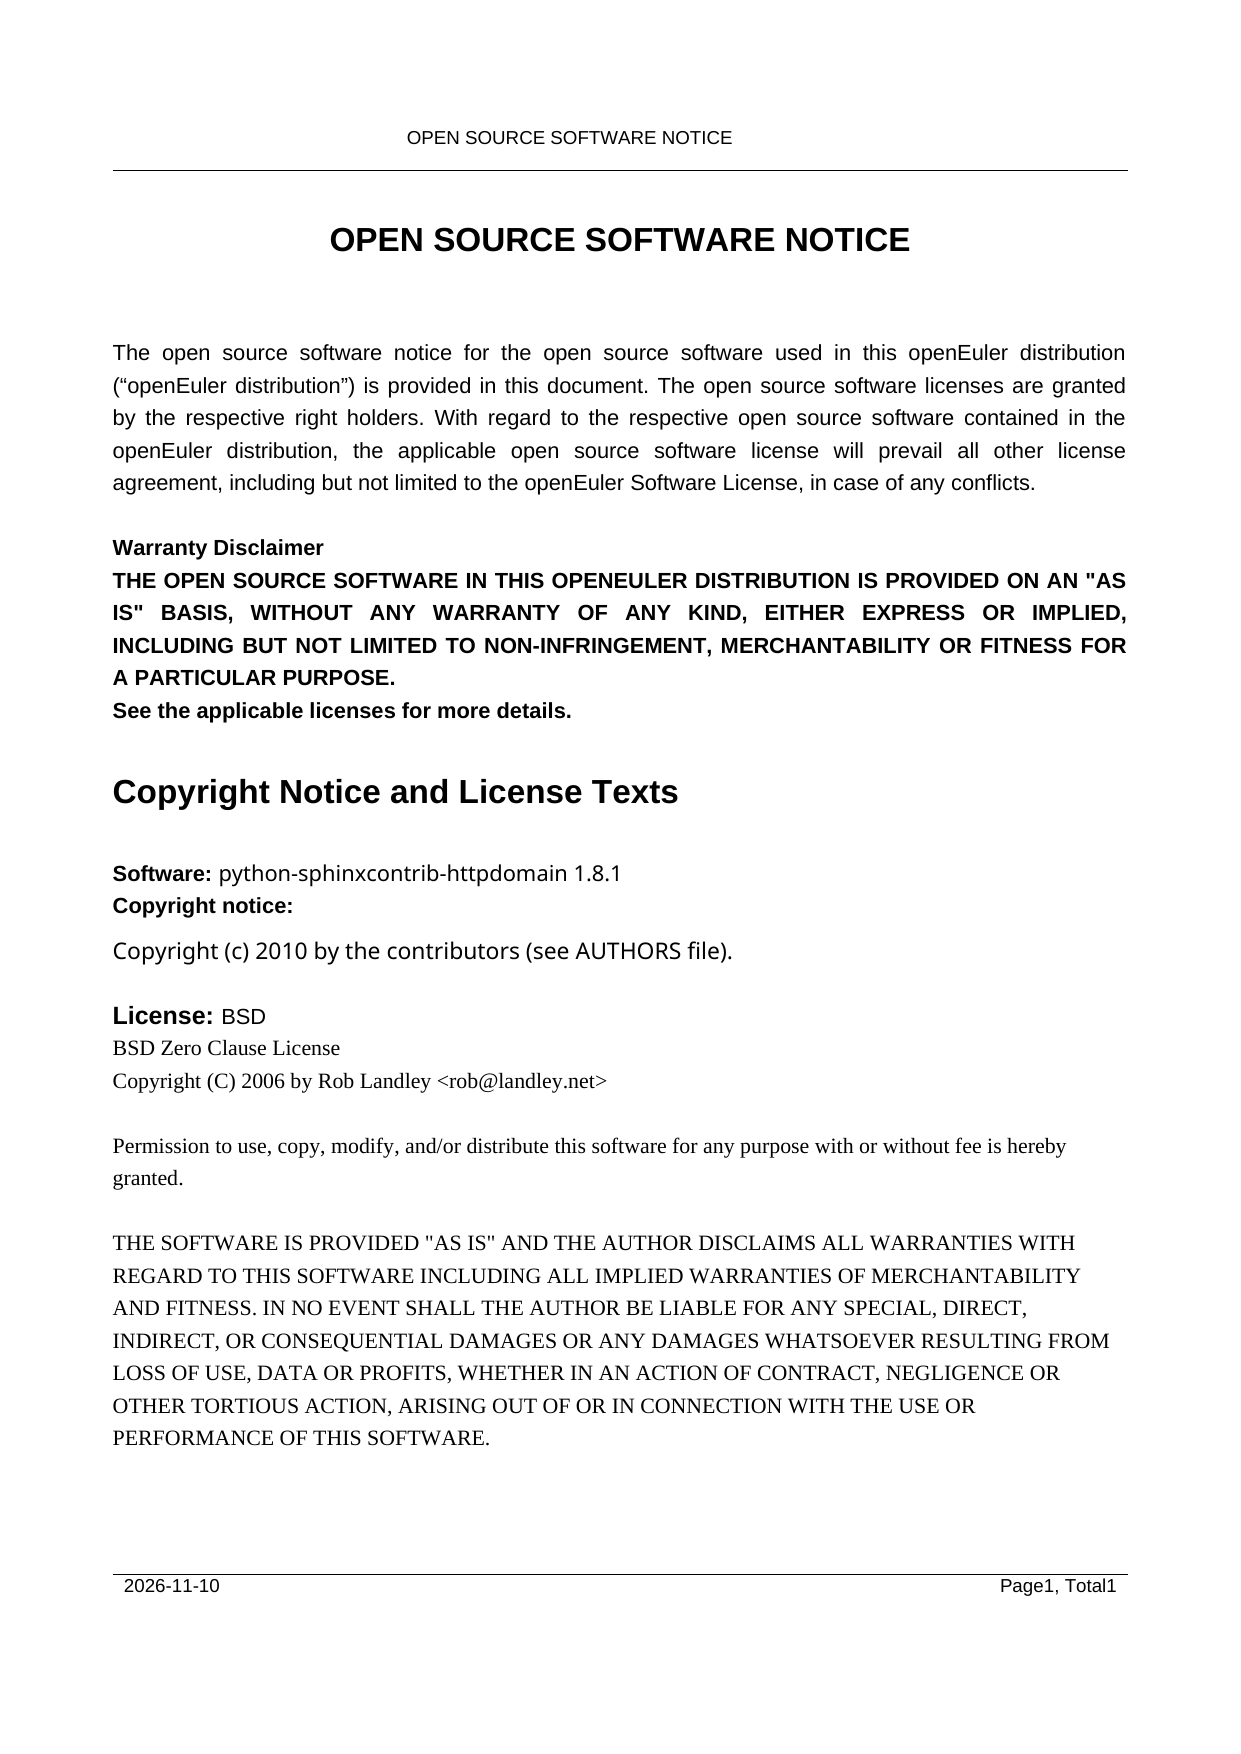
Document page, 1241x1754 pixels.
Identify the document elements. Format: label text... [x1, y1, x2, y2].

text Copyright (c) 2010 by the contributors (see AUTHORS file). [112, 934, 1128, 999]
text Copyright Notice and License Texts [112, 759, 1128, 824]
text Warranty Disclaimer [112, 531, 1128, 564]
text THE OPEN SOURCE SOFTWARE IN THIS OPENEULER DISTRIBUTION IS PROVIDED ON AN "AS IS" BASIS, WITHOUT ANY WARRANTY OF ANY KIND, EITHER EXPRESS OR IMPLIED, INCLUDING BUT NOT LIMITED TO NON-INFRINGEMENT, MERCHANTABILITY OR FITNESS FOR A PARTICULAR PURPOSE. See the applicable licenses for more details. [112, 564, 1128, 726]
text The open source software notice for the open source software used in this openEuler distribution (“openEuler distribution”) is provided in this document. The open source software licenses are granted by the respective right holders. With regard to the respective open source software contained in the openEuler distribution, the applicable open source software license will prevail all other license agreement, including but not limited to the openEuler Software License, in case of any conflicts. [112, 336, 1128, 499]
text Copyright notice: [112, 889, 1128, 921]
text OPEN SOURCE SOFTWARE NOTICE [112, 206, 1128, 271]
title Software: python-sphinxcontrib-httpdomain 1.8.1 [112, 856, 1128, 889]
text License: BSD [112, 999, 1128, 1031]
text BSD Zero Clause License Copyright (C) 2006 by Rob Landley <rob@landley.net> Permission to use, copy, modify, and/or distribute this software for any purpose with or without fee is hereby granted. THE SOFTWARE IS PROVIDED "AS IS" AND THE AUTHOR DISCLAIMS ALL WARRANTIES WITH REGARD TO THIS SOFTWARE INCLUDING ALL IMPLIED WARRANTIES OF MERCHANTABILITY AND FITNESS. IN NO EVENT SHALL THE AUTHOR BE LIABLE FOR ANY SPECIAL, DIRECT, INDIRECT, OR CONSEQUENTIAL DAMAGES OR ANY DAMAGES WHATSOEVER RESULTING FROM LOSS OF USE, DATA OR PROFITS, WHETHER IN AN ACTION OF CONTRACT, NEGLIGENCE OR OTHER TORTIOUS ACTION, ARISING OUT OF OR IN CONNECTION WITH THE USE OR PERFORMANCE OF THIS SOFTWARE. [112, 1031, 1128, 1486]
